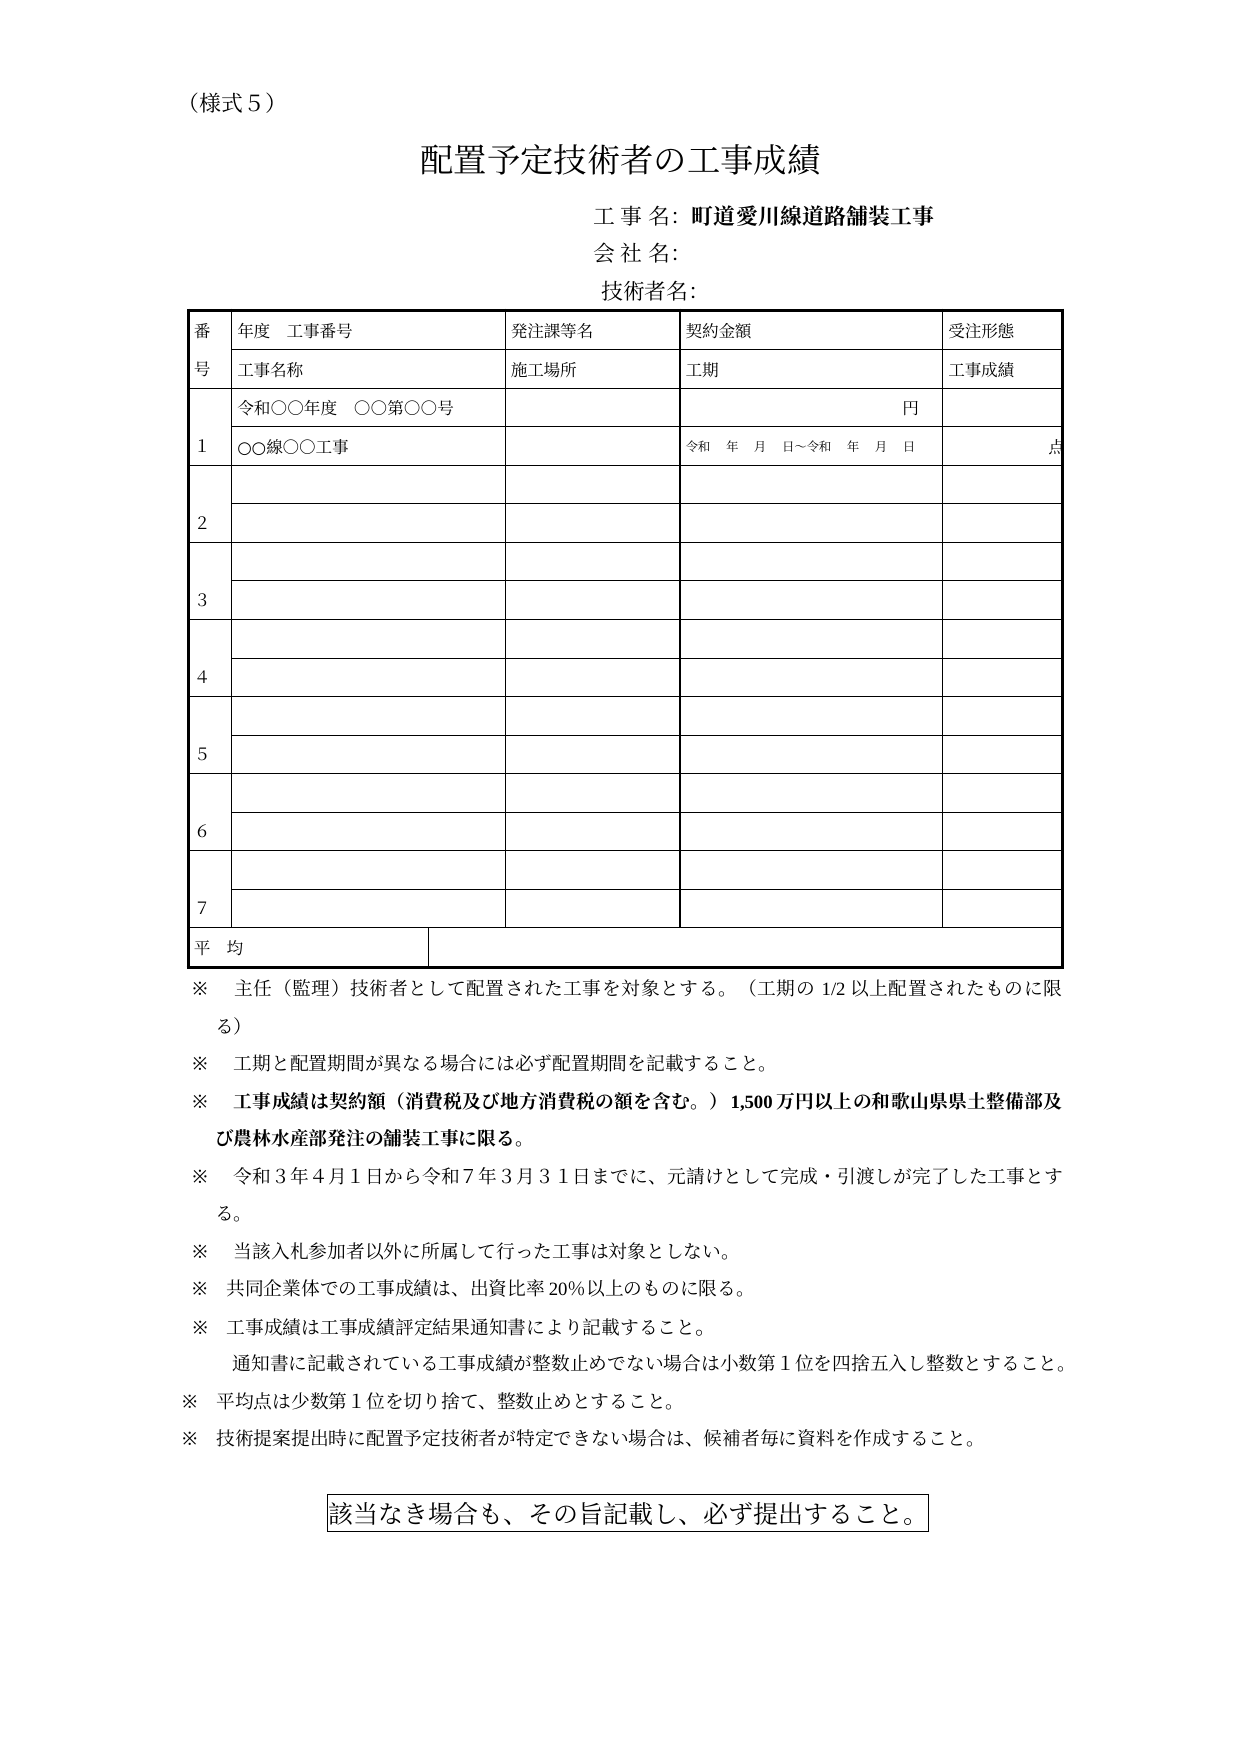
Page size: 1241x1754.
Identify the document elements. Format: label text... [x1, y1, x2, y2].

list 当該入札参加者以外に所属して行った工事は対象としない。 [192, 1231, 1107, 1269]
list 工事成績は契約額（消費税及び地方消費税の額を含む。）1,500万円以上の和歌山県県土整備部及 び農林水産部発注の舗装工事に限る。 [192, 1081, 1063, 1156]
table_cell 発注課等名 [506, 312, 679, 349]
table_cell [232, 697, 505, 734]
table_cell ２ [190, 466, 231, 542]
table_cell [232, 620, 505, 657]
table_cell 工事成績 [943, 350, 1061, 388]
table_cell [506, 774, 679, 812]
table_cell [429, 928, 1061, 966]
table_cell [943, 697, 1061, 734]
table_cell [943, 659, 1061, 696]
table_cell 年度 工事番号 [232, 312, 505, 349]
text 会 社 名： [177, 233, 1063, 271]
table_cell [681, 813, 942, 850]
table_cell 点 [943, 427, 1061, 465]
table_cell 受注形態 [943, 312, 1061, 349]
table_cell [506, 504, 679, 542]
text 配置予定技術者の工事成績 [177, 121, 1063, 196]
table_cell ４ [190, 620, 231, 696]
table_cell ○○線○○工事 [232, 427, 505, 465]
table_cell [232, 466, 505, 503]
table_cell ６ [190, 774, 231, 850]
table_cell [681, 890, 942, 927]
table_cell [232, 736, 505, 773]
table_cell [943, 504, 1061, 542]
table_cell [506, 543, 679, 580]
table_cell [681, 851, 942, 889]
table_cell [681, 581, 942, 619]
text ※ 技術提案提出時に配置予定技術者が特定できない場合は、候補者毎に資料を作成すること。 [177, 1419, 1063, 1456]
table_cell [943, 774, 1061, 812]
text 該当なき場合も、その旨記載し、必ず提出すること。 [177, 1494, 1063, 1569]
table_cell １ [190, 389, 231, 465]
table_cell [506, 697, 679, 734]
table_cell 契約金額 [681, 312, 942, 349]
table_cell [681, 774, 942, 812]
table_cell [232, 659, 505, 696]
table_cell 工事名称 [232, 350, 505, 388]
table_cell [681, 504, 942, 542]
table_cell [506, 466, 679, 503]
text （様式５） [177, 83, 1063, 121]
table_cell [943, 543, 1061, 580]
table_cell ３ [190, 543, 231, 619]
table_cell [506, 813, 679, 850]
table_cell [506, 736, 679, 773]
table_header 技術者名： [188, 271, 1063, 308]
table_cell [232, 581, 505, 619]
table_cell 工期 [681, 350, 942, 388]
table_cell [943, 466, 1061, 503]
list 令和３年４月１日から令和７年３月３１日までに、元請けとして完成・引渡しが完了した工事とする。 [192, 1156, 1063, 1231]
table_cell 令和 年 月 日～令和 年 月 日 [681, 427, 942, 465]
text 通知書に記載されている工事成績が整数止めでない場合は小数第１位を四捨五入し整数とすること。 [232, 1344, 1074, 1381]
table_cell [506, 890, 679, 927]
text ※ 工事成績は工事成績評定結果通知書により記載すること。 [192, 1306, 1063, 1344]
text 工 事 名：町道愛川線道路舗装工事 [177, 196, 1063, 233]
table_cell [506, 851, 679, 889]
table_cell [232, 543, 505, 580]
table_cell [506, 581, 679, 619]
table_cell [681, 736, 942, 773]
list 工期と配置期間が異なる場合には必ず配置期間を記載すること。 [192, 1044, 1063, 1081]
table_cell [232, 504, 505, 542]
table_cell [232, 774, 505, 812]
table_cell [506, 620, 679, 657]
table_cell [681, 659, 942, 696]
table_cell [506, 659, 679, 696]
table_cell [943, 620, 1061, 657]
table_cell ７ [190, 851, 231, 927]
table_cell [943, 389, 1061, 426]
table_cell [943, 736, 1061, 773]
table_cell [943, 813, 1061, 850]
table_cell [681, 697, 942, 734]
table_cell [943, 890, 1061, 927]
table_cell 番号 [190, 312, 231, 388]
table_cell [943, 851, 1061, 889]
table_cell 平 均 [190, 928, 428, 966]
table_cell [232, 851, 505, 889]
list 主任（監理）技術者として配置された工事を対象とする。（工期の1/2以上配置されたものに限る） [192, 969, 1063, 1044]
table_cell 施工場所 [506, 350, 679, 388]
table_cell [681, 543, 942, 580]
table_cell [506, 389, 679, 426]
table_cell [681, 466, 942, 503]
table_cell [943, 581, 1061, 619]
table_cell [232, 813, 505, 850]
table_cell 円 [681, 389, 942, 426]
text ※ 平均点は少数第１位を切り捨て、整数止めとすること。 [177, 1381, 1063, 1419]
text ※ 共同企業体での工事成績は、出資比率20％以上のものに限る。 [177, 1269, 1063, 1306]
table_cell [506, 427, 679, 465]
table_cell 令和○○年度 ○○第○○号 [232, 389, 505, 426]
table_cell [681, 620, 942, 657]
table_cell [232, 890, 505, 927]
table_cell ５ [190, 697, 231, 773]
